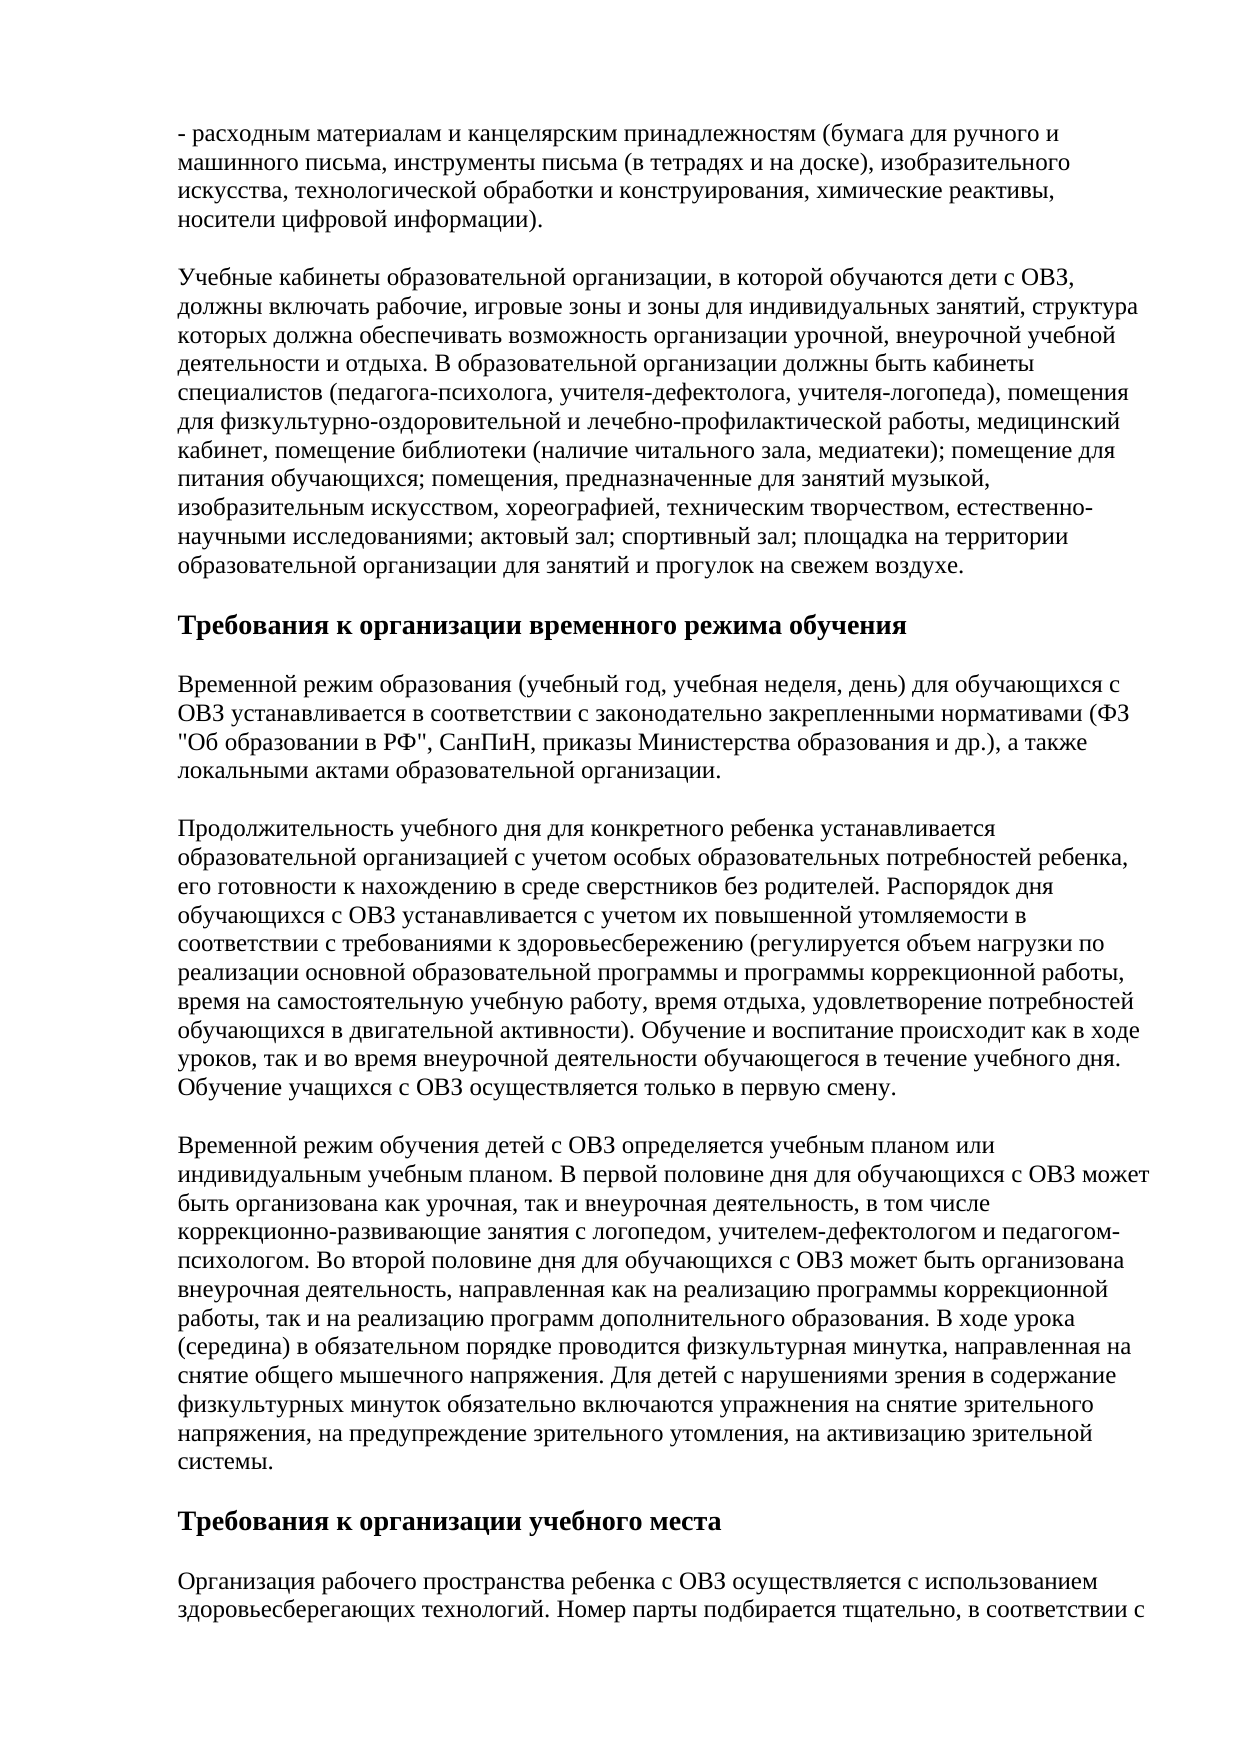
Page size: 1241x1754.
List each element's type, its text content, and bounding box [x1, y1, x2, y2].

text Учебные кабинеты образовательной организации, в которой обучаются дети с ОВЗ, должны включать рабочие, игровые зоны и зоны для индивидуальных занятий, структура которых должна обеспечивать возможность организации урочной, внеурочной учебной деятельности и отдыха. В образовательной организации должны быть кабинеты специалистов (педагога-психолога, учителя-дефектолога, учителя-логопеда), помещения для физкультурно-оздоровительной и лечебно-профилактической работы, медицинский кабинет, помещение библиотеки (наличие читального зала, медиатеки); помещение для питания обучающихся; помещения, предназначенные для занятий музыкой, изобразительным искусством, хореографией, техническим творчеством, естественно-научными исследованиями; актовый зал; спортивный зал; площадка на территории образовательной организации для занятий и прогулок на свежем воздухе. [177, 262, 1152, 578]
text Требования к организации учебного места [177, 1504, 1152, 1537]
text - расходным материалам и канцелярским принадлежностям (бумага для ручного и машинного письма, инструменты письма (в тетрадях и на доске), изобразительного искусства, технологической обработки и конструирования, химические реактивы, носители цифровой информации). [177, 118, 1152, 233]
text Требования к организации временного режима обучения [177, 608, 1152, 640]
text Временной режим образования (учебный год, учебная неделя, день) для обучающихся с ОВЗ устанавливается в соответствии с законодательно закрепленными нормативами (ФЗ "Об образовании в РФ", СанПиН, приказы Министерства образования и др.), а также локальными актами образовательной организации. [177, 669, 1152, 784]
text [177, 1566, 1152, 1623]
text Временной режим обучения детей с ОВЗ определяется учебным планом или индивидуальным учебным планом. В первой половине дня для обучающихся с ОВЗ может быть организована как урочная, так и внеурочная деятельность, в том числе коррекционно-развивающие занятия с логопедом, учителем-дефектологом и педагогом-психологом. Во второй половине дня для обучающихся с ОВЗ может быть организована внеурочная деятельность, направленная как на реализацию программы коррекционной работы, так и на реализацию программ дополнительного образования. В ходе урока (середина) в обязательном порядке проводится физкультурная минутка, направленная на снятие общего мышечного напряжения. Для детей с нарушениями зрения в содержание физкультурных минуток обязательно включаются упражнения на снятие зрительного напряжения, на предупреждение зрительного утомления, на активизацию зрительной системы. [177, 1130, 1152, 1475]
text Продолжительность учебного дня для конкретного ребенка устанавливается образовательной организацией с учетом особых образовательных потребностей ребенка, его готовности к нахождению в среде сверстников без родителей. Распорядок дня обучающихся с ОВЗ устанавливается с учетом их повышенной утомляемости в соответствии с требованиями к здоровьесбережению (регулируется объем нагрузки по реализации основной образовательной программы и программы коррекционной работы, время на самостоятельную учебную работу, время отдыха, удовлетворение потребностей обучающихся в двигательной активности). Обучение и воспитание происходит как в ходе уроков, так и во время внеурочной деятельности обучающегося в течение учебного дня. Обучение учащихся с ОВЗ осуществляется только в первую смену. [177, 813, 1152, 1101]
